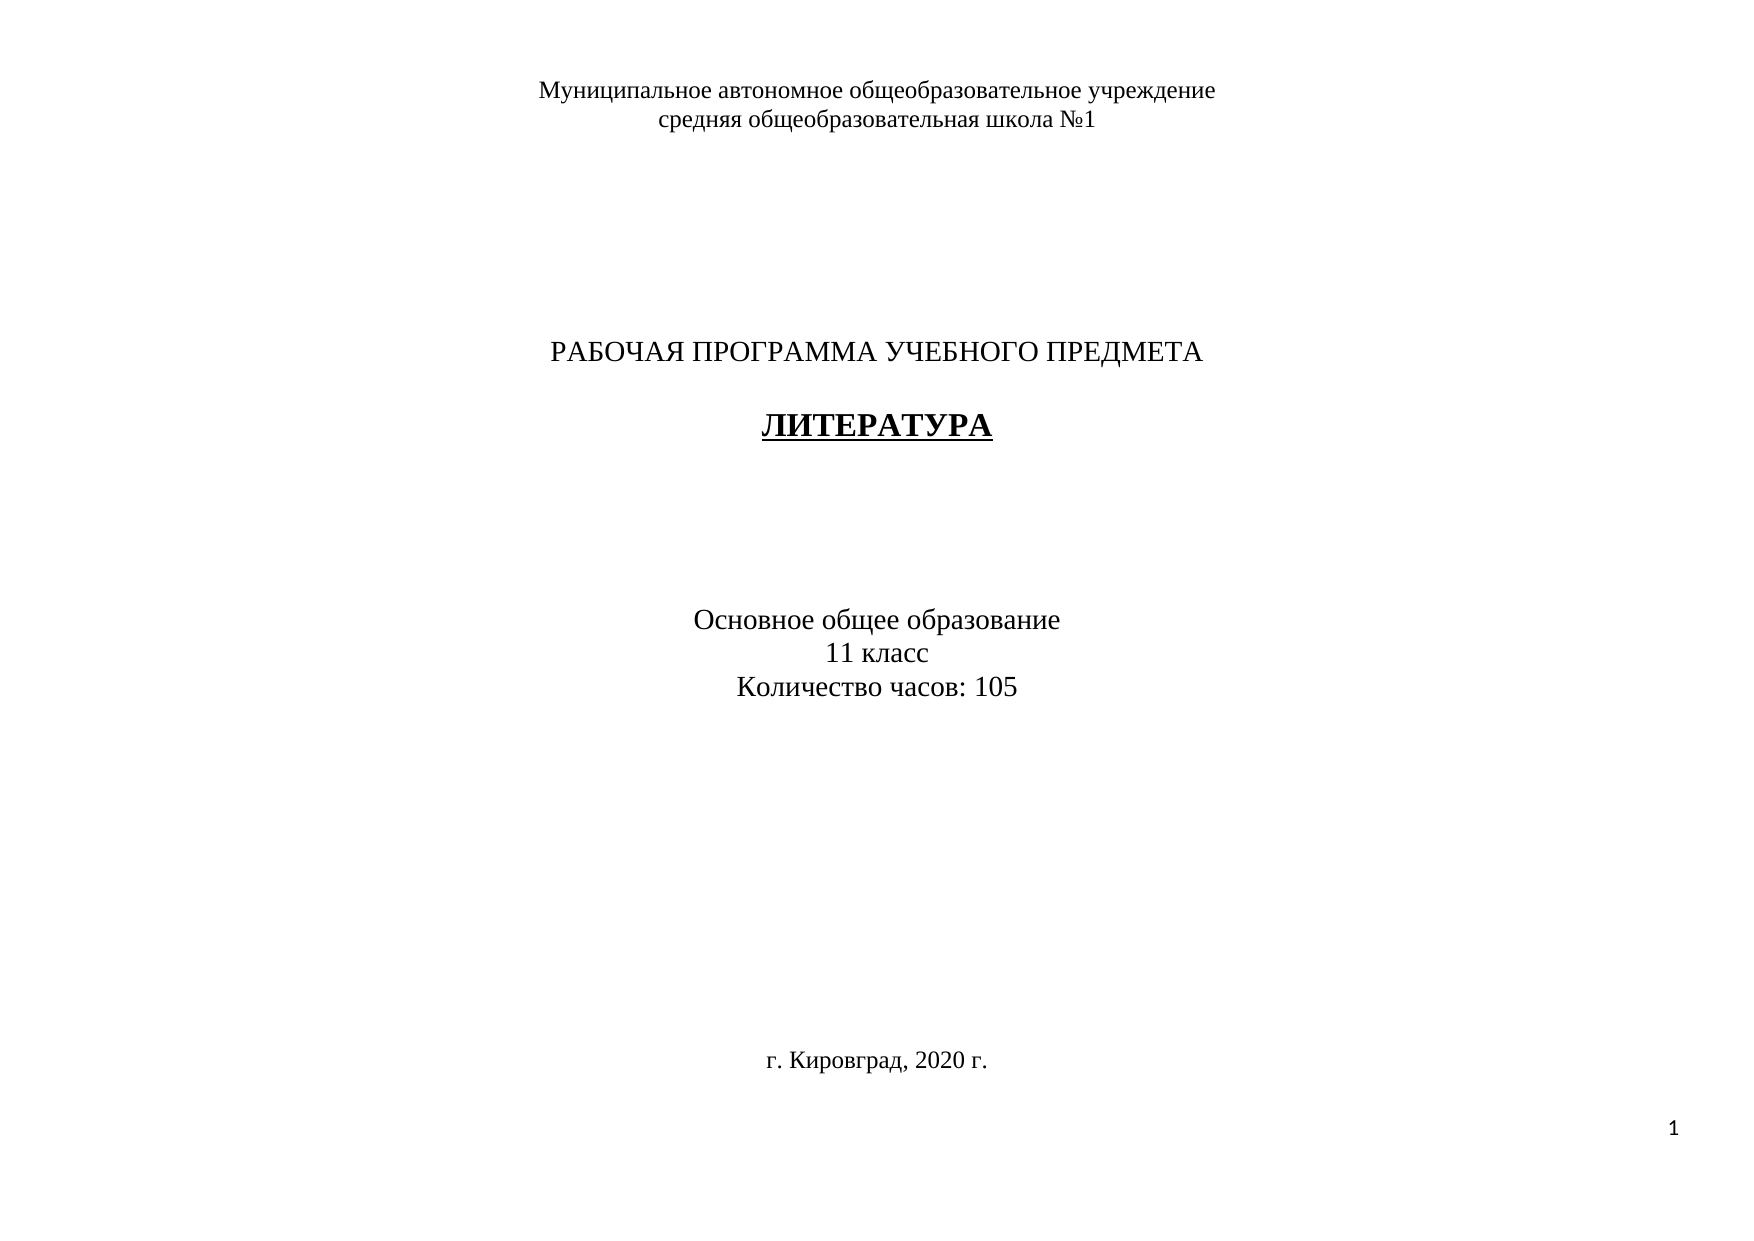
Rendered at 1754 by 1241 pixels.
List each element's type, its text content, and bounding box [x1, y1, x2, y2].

text Количество часов: 105 [75, 669, 1679, 703]
text ЛИТЕРАТУРА [75, 406, 1679, 444]
text средняя общеобразовательная школа №1 [75, 104, 1679, 132]
text РАБОЧАЯ ПРОГРАММА УЧЕБНОГО ПРЕДМЕТА [75, 334, 1679, 367]
text Основное общее образование [75, 602, 1679, 636]
text Муниципальное автономное общеобразовательное учреждение [75, 75, 1679, 104]
text 11 класс [75, 636, 1679, 669]
text г. Кировград, 2020 г. [75, 1045, 1679, 1074]
